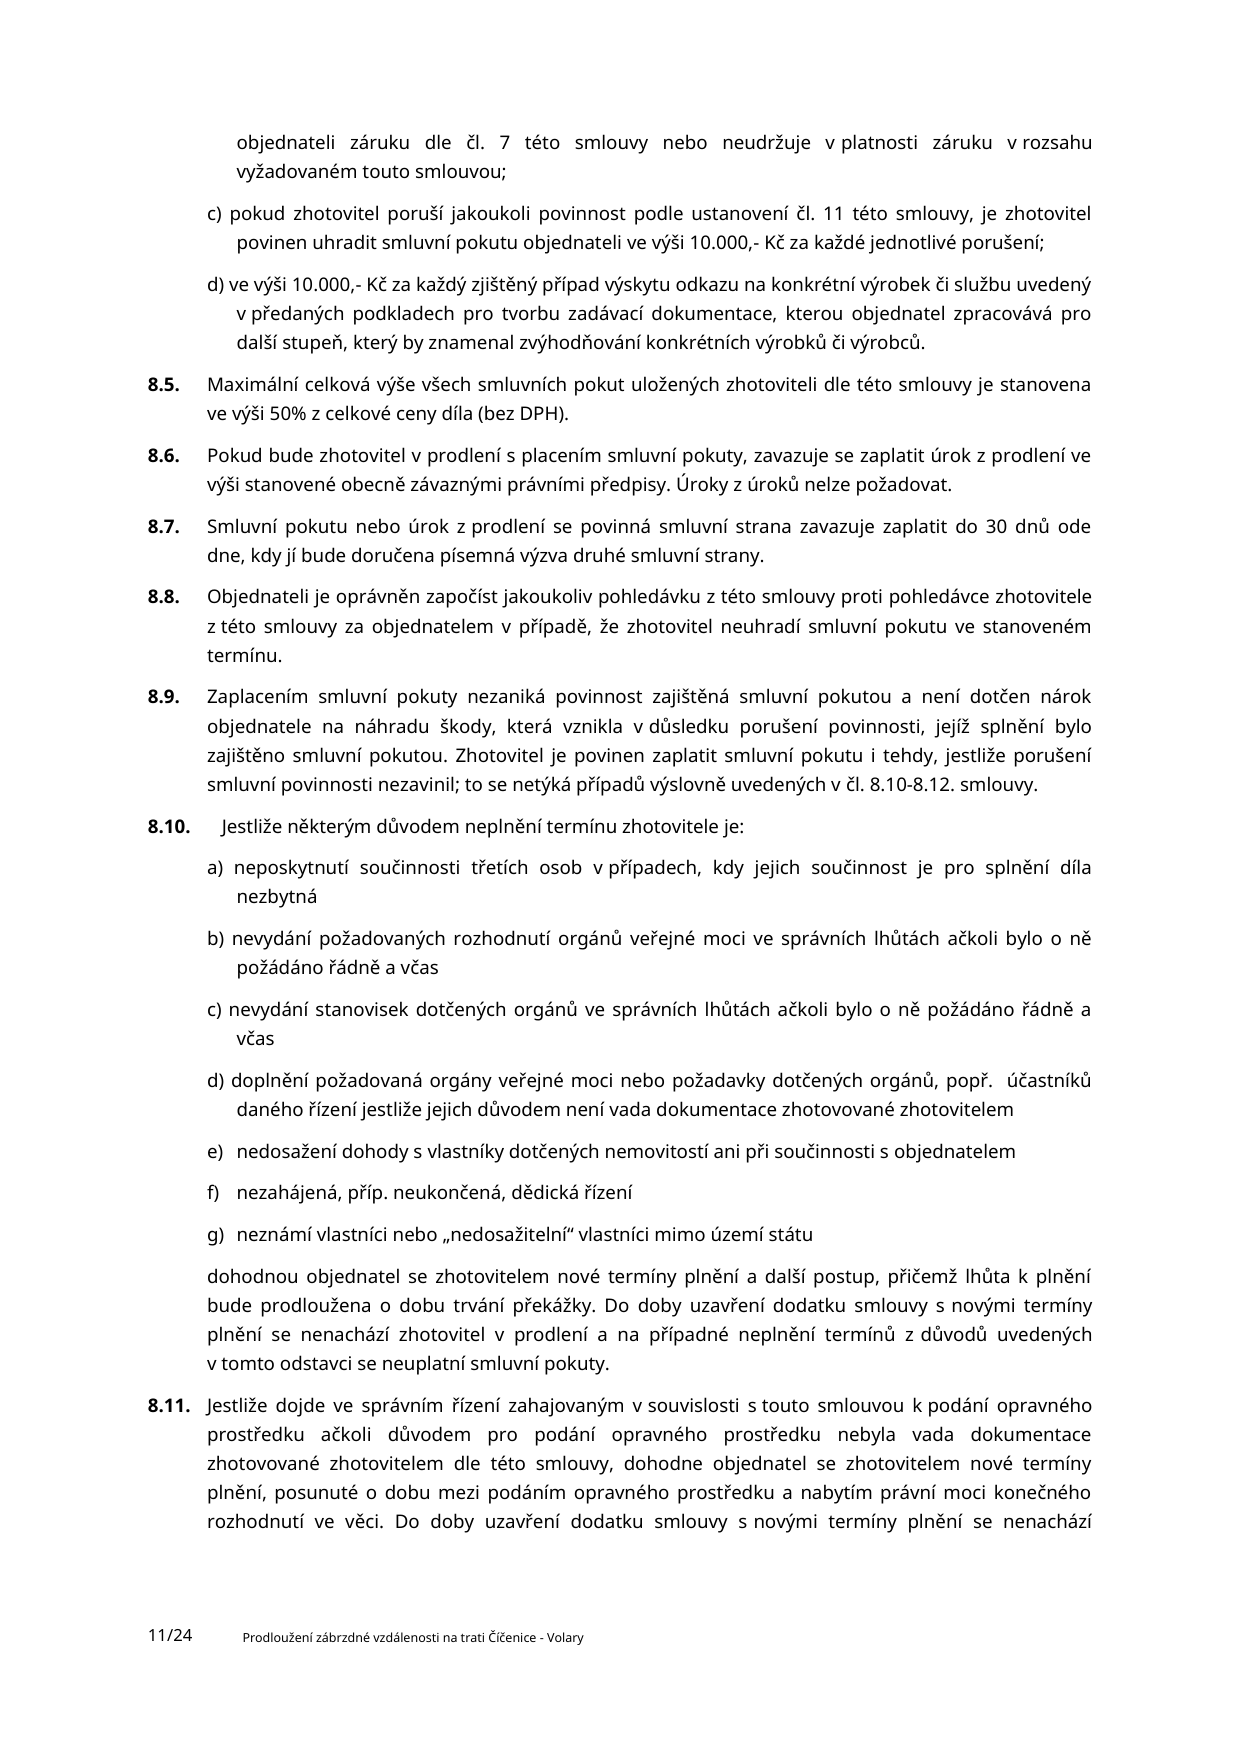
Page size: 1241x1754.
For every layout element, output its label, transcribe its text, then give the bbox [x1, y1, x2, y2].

text c) nevydání stanovisek dotčených orgánů ve správních lhůtách ačkoli bylo o ně požádáno řádně a včas [207, 993, 1092, 1051]
text c) pokud zhotovitel poruší jakoukoli povinnost podle ustanovení čl. 11 této smlouvy, je zhotovitel povinen uhradit smluvní pokutu objednateli ve výši 10.000,- Kč za každé jednotlivé porušení; [207, 197, 1092, 256]
text a) neposkytnutí součinnosti třetích osob v případech, kdy jejich součinnost je pro splnění díla nezbytná [207, 851, 1092, 910]
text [207, 126, 1092, 185]
text 8.7. Smluvní pokutu nebo úrok z prodlení se povinná smluvní strana zavazuje zaplatit do 30 dnů ode dne, kdy jí bude doručena písemná výzva druhé smluvní strany. [148, 510, 1092, 568]
text 8.5. Maximální celková výše všech smluvních pokut uložených zhotoviteli dle této smlouvy je stanovena ve výši 50% z celkové ceny díla (bez DPH). [148, 368, 1092, 426]
text d) doplnění požadovaná orgány veřejné moci nebo požadavky dotčených orgánů, popř. účastníků daného řízení jestliže jejich důvodem není vada dokumentace zhotovované zhotovitelem [207, 1064, 1092, 1122]
text g) neznámí vlastníci nebo „nedosažitelní“ vlastníci mimo území státu [207, 1218, 1092, 1247]
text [148, 1389, 1092, 1535]
text d) ve výši 10.000,- Kč za každý zjištěný případ výskytu odkazu na konkrétní výrobek či službu uvedený v předaných podkladech pro tvorbu zadávací dokumentace, kterou objednatel zpracovává pro další stupeň, který by znamenal zvýhodňování konkrétních výrobků či výrobců. [207, 268, 1092, 356]
text 8.6. Pokud bude zhotovitel v prodlení s placením smluvní pokuty, zavazuje se zaplatit úrok z prodlení ve výši stanovené obecně závaznými právními předpisy. Úroky z úroků nelze požadovat. [148, 439, 1092, 497]
text 8.8. Objednateli je oprávněn započíst jakoukoliv pohledávku z této smlouvy proti pohledávce zhotovitele z této smlouvy za objednatelem v případě, že zhotovitel neuhradí smluvní pokutu ve stanoveném termínu. [148, 581, 1092, 668]
text b) nevydání požadovaných rozhodnutí orgánů veřejné moci ve správních lhůtách ačkoli bylo o ně požádáno řádně a včas [207, 922, 1092, 981]
text 8.9. Zaplacením smluvní pokuty nezaniká povinnost zajištěná smluvní pokutou a není dotčen nárok objednatele na náhradu škody, která vznikla v důsledku porušení povinnosti, jejíž splnění bylo zajištěno smluvní pokutou. Zhotovitel je povinen zaplatit smluvní pokutu i tehdy, jestliže porušení smluvní povinnosti nezavinil; to se netýká případů výslovně uvedených v čl. 8.10-8.12. smlouvy. [148, 681, 1092, 797]
text f) nezahájená, příp. neukončená, dědická řízení [207, 1176, 1092, 1206]
text e) nedosažení dohody s vlastníky dotčených nemovitostí ani při součinnosti s objednatelem [207, 1135, 1092, 1164]
text dohodnou objednatel se zhotovitelem nové termíny plnění a další postup, přičemž lhůta k plnění bude prodloužena o dobu trvání překážky. Do doby uzavření dodatku smlouvy s novými termíny plnění se nenachází zhotovitel v prodlení a na případné neplnění termínů z důvodů uvedených v tomto odstavci se neuplatní smluvní pokuty. [207, 1260, 1092, 1376]
text 8.10. Jestliže některým důvodem neplnění termínu zhotovitele je: [148, 810, 1092, 839]
